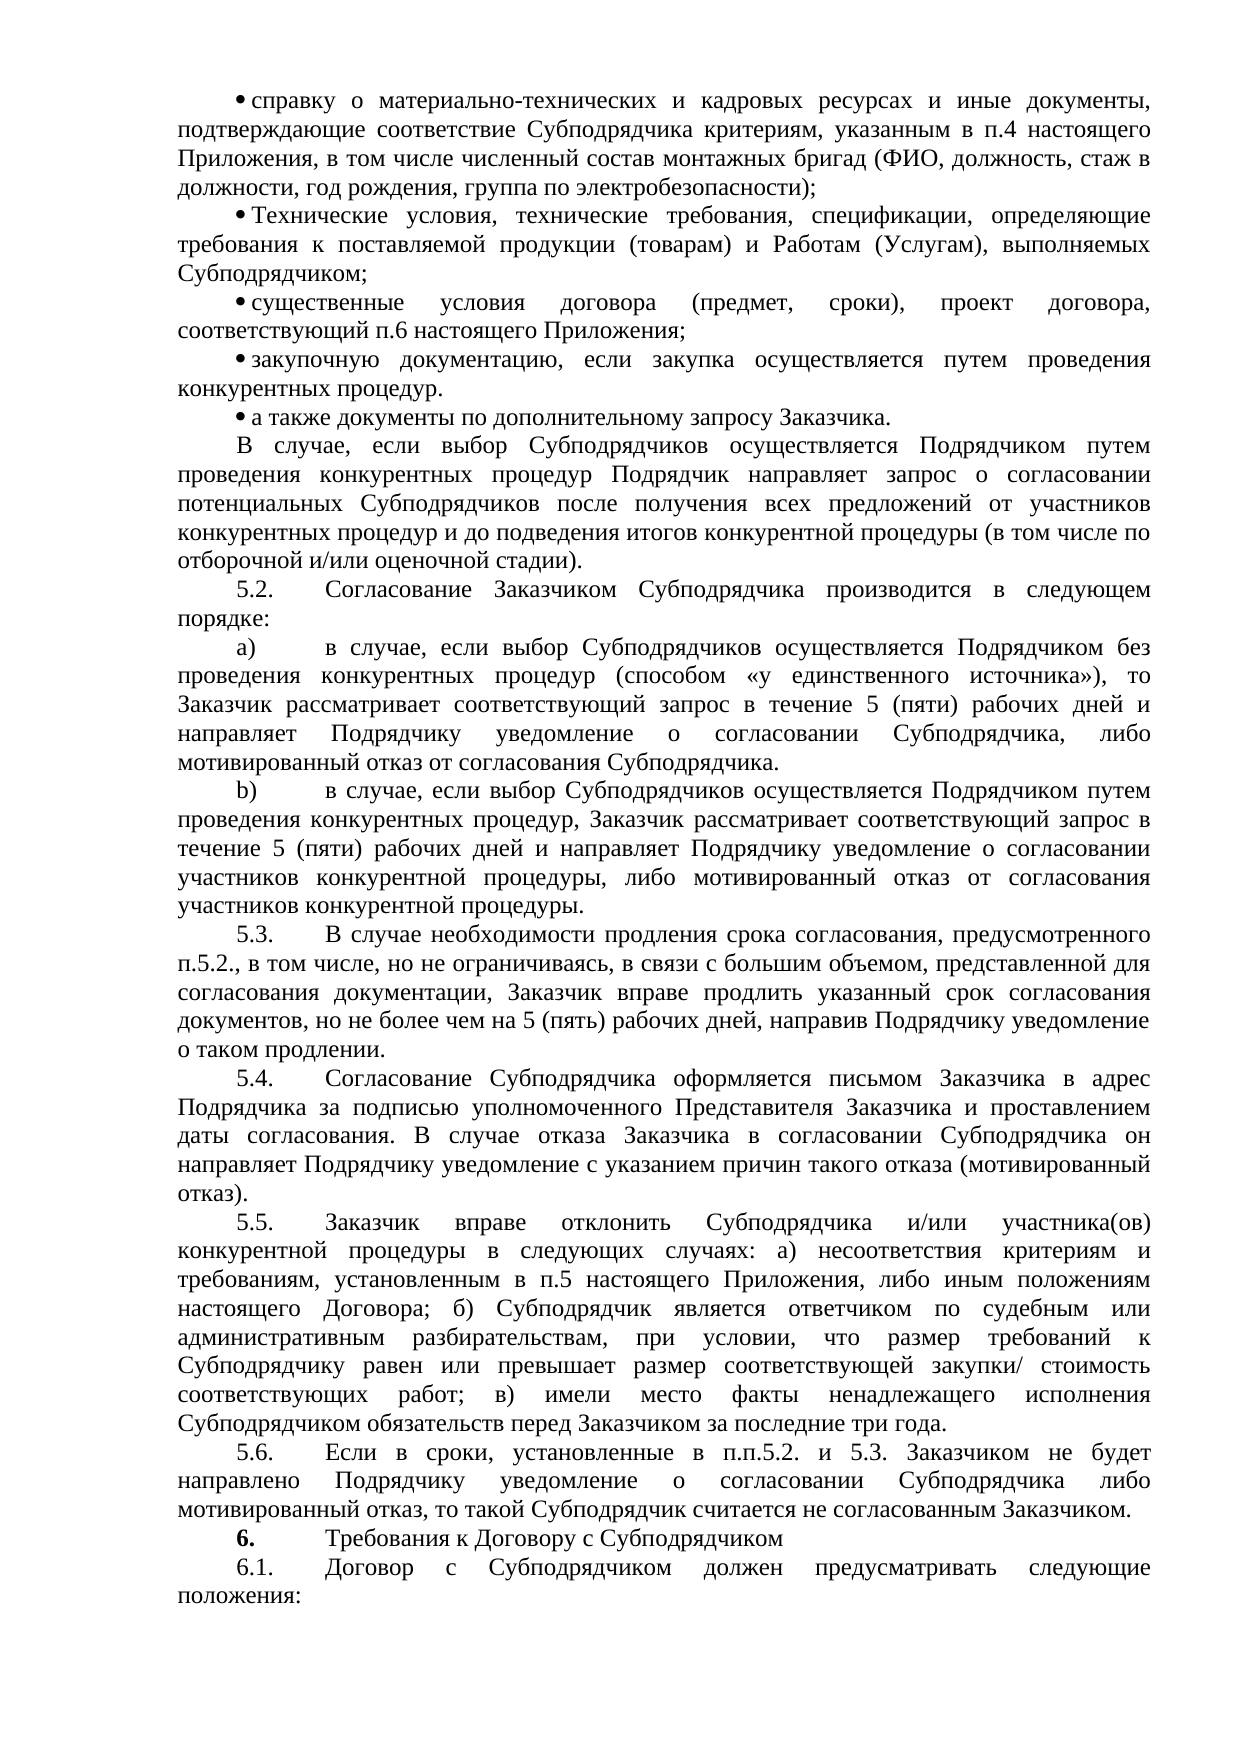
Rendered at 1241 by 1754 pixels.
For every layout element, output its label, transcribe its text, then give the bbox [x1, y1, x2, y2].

list Договор с Субподрядчиком должен предусматривать следующие положения: [177, 1552, 1152, 1609]
list в случае, если выбор Субподрядчиков осуществляется Подрядчиком путем проведения конкурентных процедур, Заказчик рассматривает соответствующий запрос в течение 5 (пяти) рабочих дней и направляет Подрядчику уведомление о согласовании участников конкурентной процедуры, либо мотивированный отказ от согласования участников конкурентной процедуры. [177, 776, 1152, 919]
list Заказчик вправе отклонить Субподрядчика и/или участника(ов) конкурентной процедуры в следующих случаях: а) несоответствия критериям и требованиям, установленным в п.5 настоящего Приложения, либо иным положениям настоящего Договора; б) Субподрядчик является ответчиком по судебным или административным разбирательствам, при условии, что размер требований к Субподрядчику равен или превышает размер соответствующей закупки/ стоимость соответствующих работ; в) имели место факты ненадлежащего исполнения Субподрядчиком обязательств перед Заказчиком за последние три года. [177, 1207, 1152, 1437]
text В случае, если выбор Субподрядчиков осуществляется Подрядчиком путем проведения конкурентных процедур Подрядчик направляет запрос о согласовании потенциальных Субподрядчиков после получения всех предложений от участников конкурентных процедур и до подведения итогов конкурентной процедуры (в том числе по отборочной и/или оценочной стадии). [177, 431, 1152, 574]
list Технические условия, технические требования, спецификации, определяющие требования к поставляемой продукции (товарам) и Работам (Услугам), выполняемых Субподрядчиком; [177, 201, 1152, 287]
list справку о материально-технических и кадровых ресурсах и иные документы, подтверждающие соответствие Субподрядчика критериям, указанным в п.4 настоящего Приложения, в том числе численный состав монтажных бригад (ФИО, должность, стаж в должности, год рождения, группа по электробезопасности); [177, 86, 1152, 201]
list Если в сроки, установленные в п.п.5.2. и 5.3. Заказчиком не будет направлено Подрядчику уведомление о согласовании Субподрядчика либо мотивированный отказ, то такой Субподрядчик считается не согласованным Заказчиком. [177, 1437, 1152, 1523]
list В случае необходимости продления срока согласования, предусмотренного п.5.2., в том числе, но не ограничиваясь, в связи с большим объемом, представленной для согласования документации, Заказчик вправе продлить указанный срок согласования документов, но не более чем на 5 (пять) рабочих дней, направив Подрядчику уведомление о таком продлении. [177, 919, 1152, 1063]
list а также документы по дополнительному запросу Заказчика. [177, 402, 1152, 431]
list существенные условия договора (предмет, сроки), проект договора, соответствующий п.6 настоящего Приложения; [177, 287, 1152, 344]
list Согласование Субподрядчика оформляется письмом Заказчика в адрес Подрядчика за подписью уполномоченного Представителя Заказчика и проставлением даты согласования. В случае отказа Заказчика в согласовании Субподрядчика он направляет Подрядчику уведомление с указанием причин такого отказа (мотивированный отказ). [177, 1063, 1152, 1207]
list Требования к Договору с Субподрядчиком [177, 1523, 1152, 1552]
list в случае, если выбор Субподрядчиков осуществляется Подрядчиком без проведения конкурентных процедур (способом «у единственного источника»), то Заказчик рассматривает соответствующий запрос в течение 5 (пяти) рабочих дней и направляет Подрядчику уведомление о согласовании Субподрядчика, либо мотивированный отказ от согласования Субподрядчика. [177, 632, 1152, 776]
list закупочную документацию, если закупка осуществляется путем проведения конкурентных процедур. [177, 344, 1152, 402]
list Согласование Заказчиком Субподрядчика производится в следующем порядке: [177, 574, 1152, 632]
